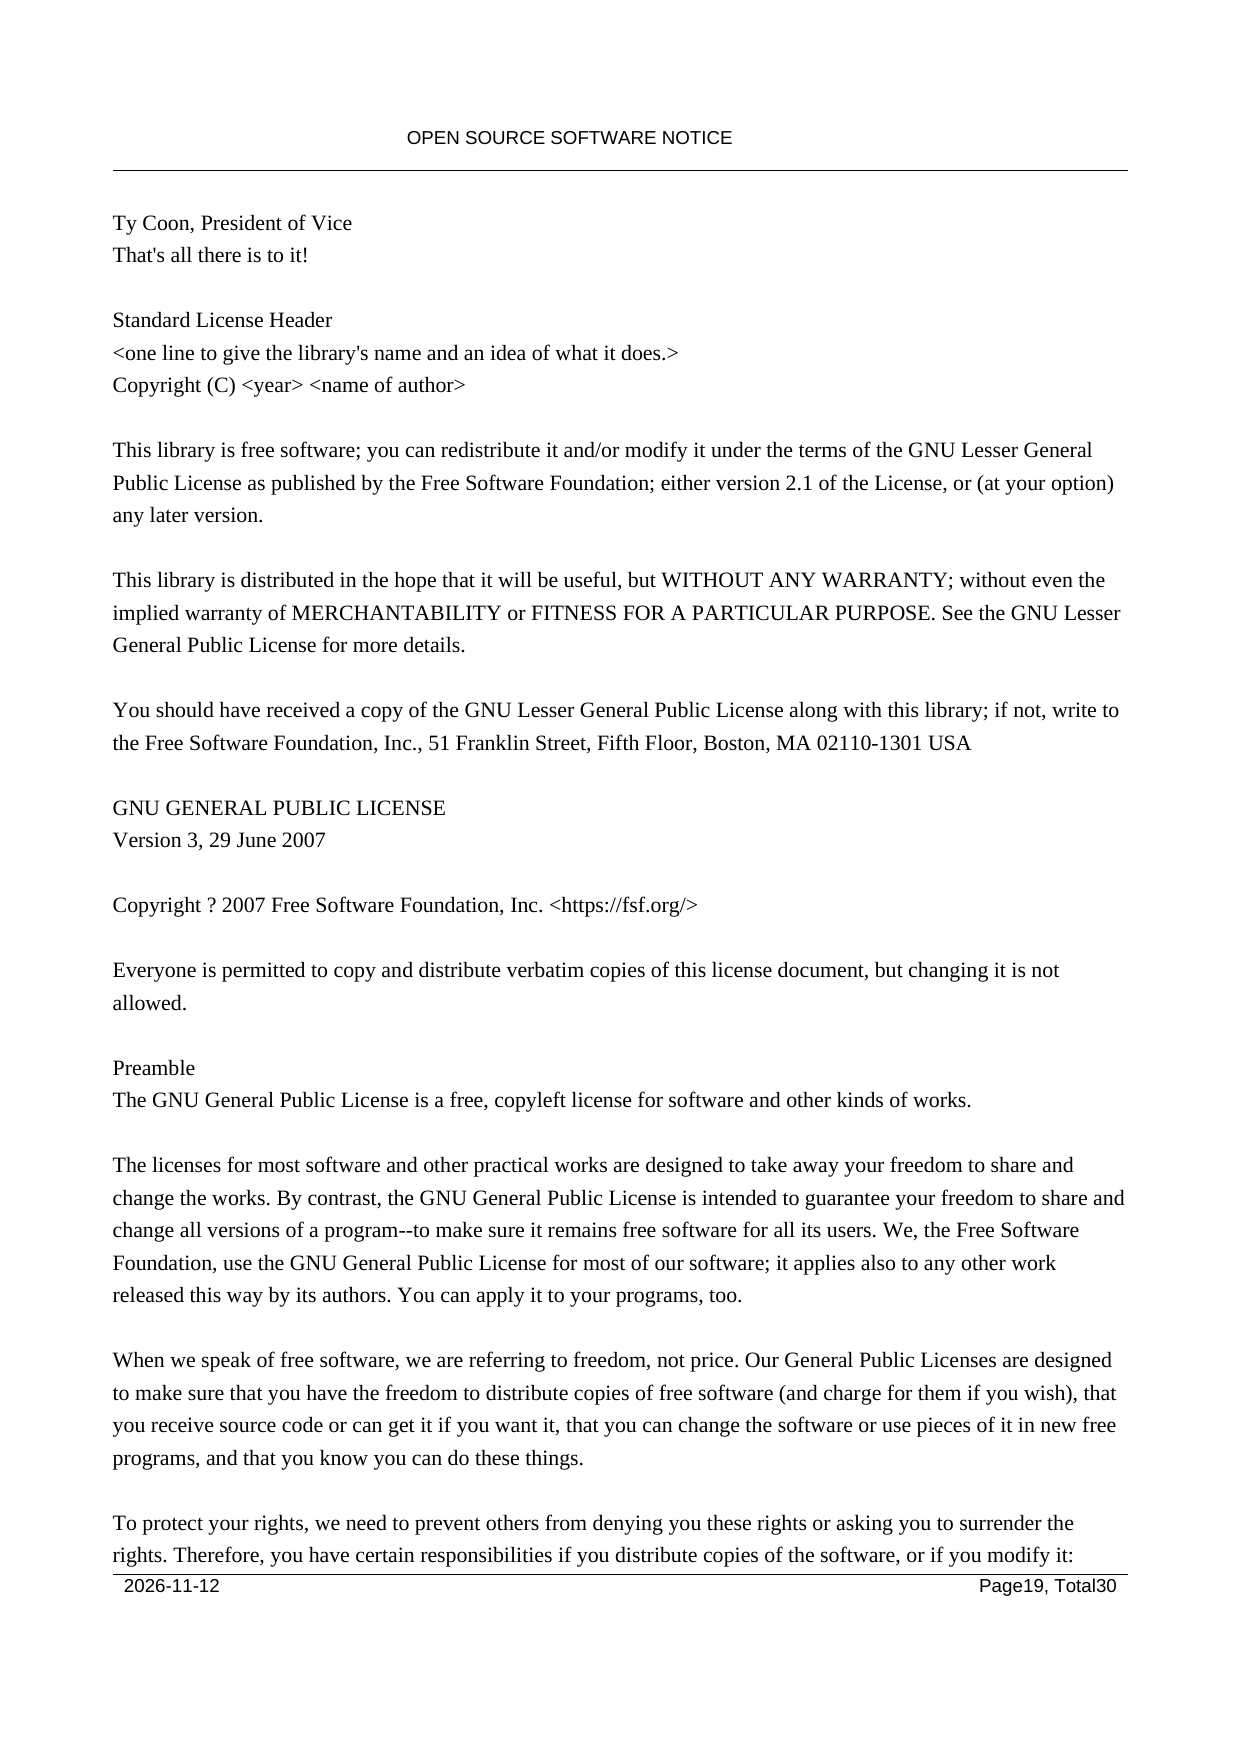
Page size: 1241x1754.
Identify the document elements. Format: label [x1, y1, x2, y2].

text [112, 206, 1128, 1571]
